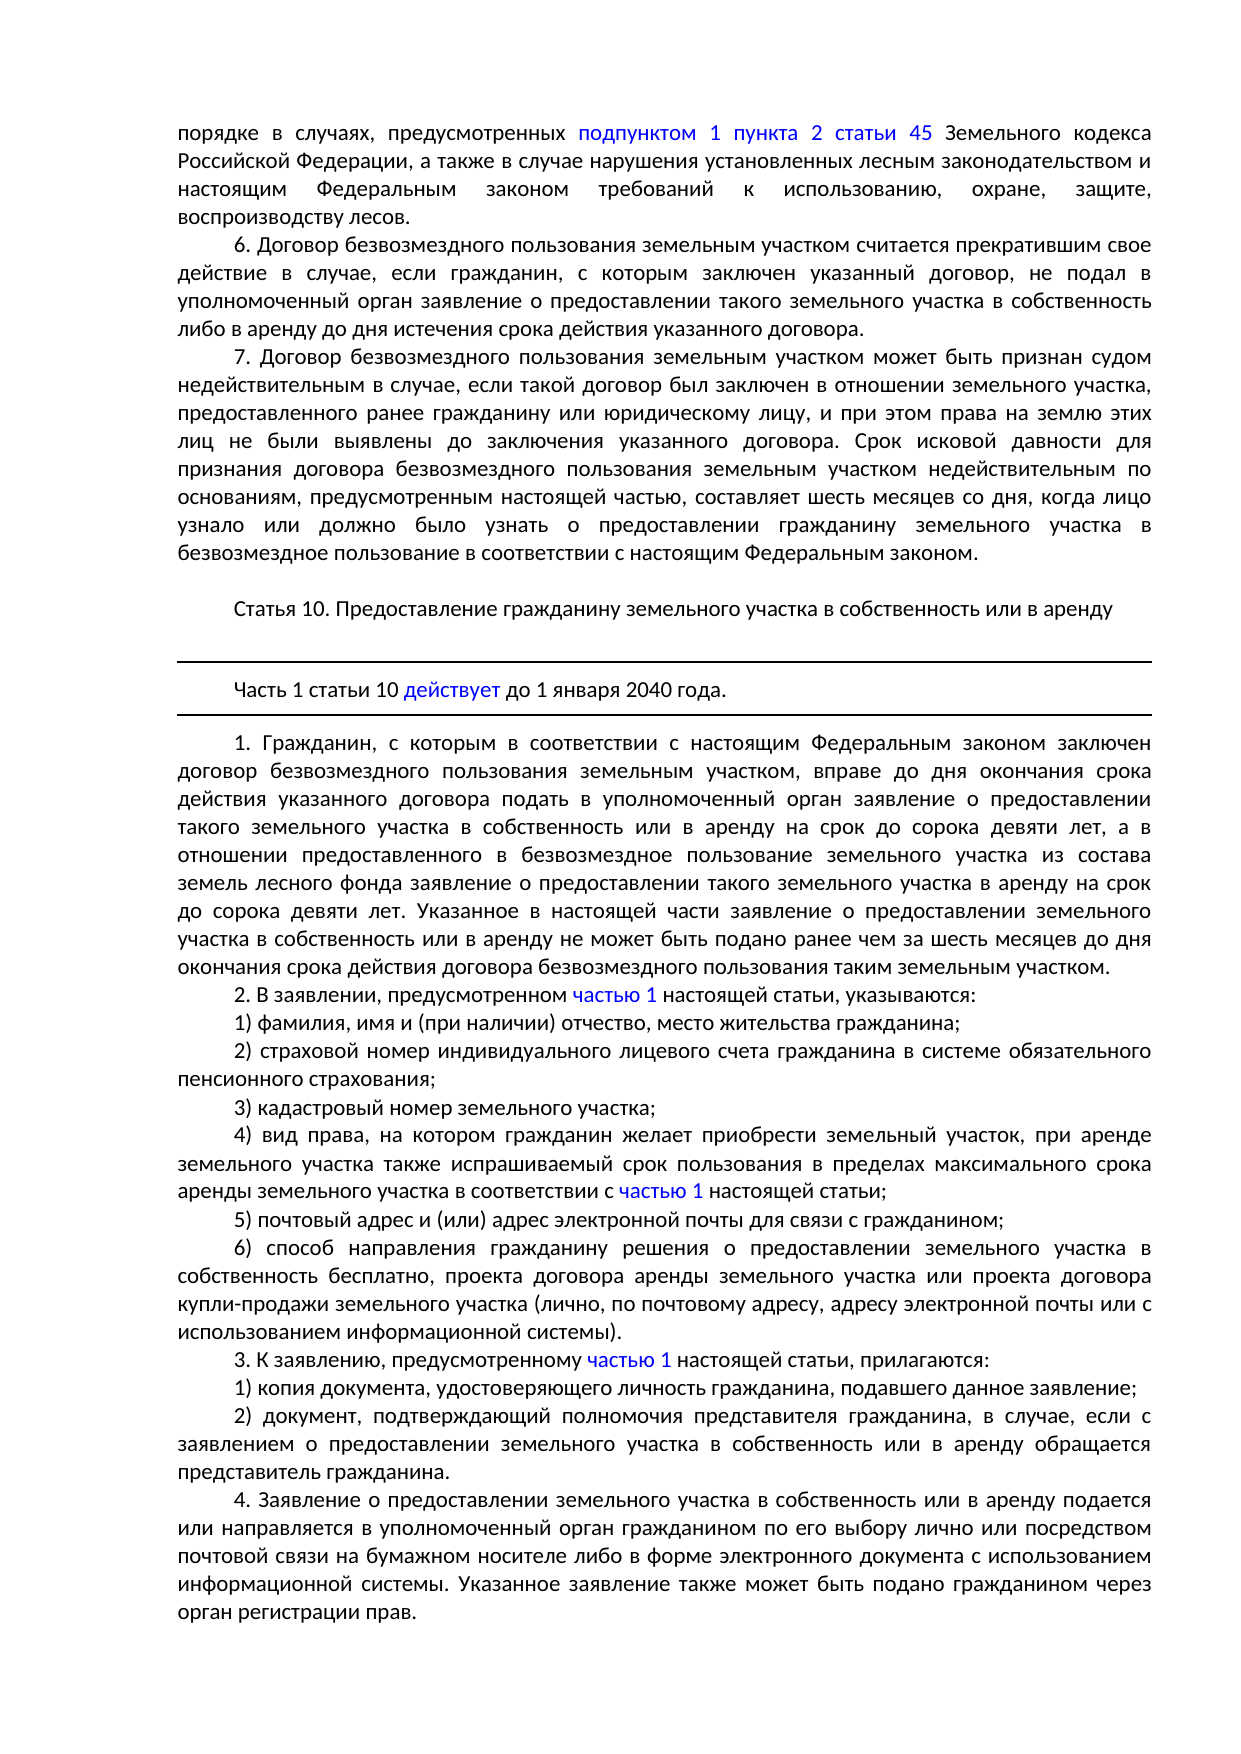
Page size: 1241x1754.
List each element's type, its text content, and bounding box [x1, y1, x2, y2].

text 4. Заявление о предоставлении земельного участка в собственность или в аренду подается или направляется в уполномоченный орган гражданином по его выбору лично или посредством почтовой связи на бумажном носителе либо в форме электронного документа с использованием информационной системы. Указанное заявление также может быть подано гражданином через орган регистрации прав. [177, 1485, 1152, 1625]
text 4) вид права, на котором гражданин желает приобрести земельный участок, при аренде земельного участка также испрашиваемый срок пользования в пределах максимального срока аренды земельного участка в соответствии с частью 1 настоящей статьи; [177, 1121, 1152, 1205]
text 5) почтовый адрес и (или) адрес электронной почты для связи с гражданином; [177, 1205, 1152, 1233]
text 1. Гражданин, с которым в соответствии с настоящим Федеральным законом заключен договор безвозмездного пользования земельным участком, вправе до дня окончания срока действия указанного договора подать в уполномоченный орган заявление о предоставлении такого земельного участка в собственность или в аренду на срок до сорока девяти лет, а в отношении предоставленного в безвозмездное пользование земельного участка из состава земель лесного фонда заявление о предоставлении такого земельного участка в аренду на срок до сорока девяти лет. Указанное в настоящей части заявление о предоставлении земельного участка в собственность или в аренду не может быть подано ранее чем за шесть месяцев до дня окончания срока действия договора безвозмездного пользования таким земельным участком. [177, 728, 1152, 981]
text 3. К заявлению, предусмотренному частью 1 настоящей статьи, прилагаются: [177, 1345, 1152, 1373]
text 7. Договор безвозмездного пользования земельным участком может быть признан судом недействительным в случае, если такой договор был заключен в отношении земельного участка, предоставленного ранее гражданину или юридическому лицу, и при этом права на землю этих лиц не были выявлены до заключения указанного договора. Срок исковой давности для признания договора безвозмездного пользования земельным участком недействительным по основаниям, предусмотренным настоящей частью, составляет шесть месяцев со дня, когда лицо узнало или должно было узнать о предоставлении гражданину земельного участка в безвозмездное пользование в соответствии с настоящим Федеральным законом. [177, 342, 1152, 566]
text 1) копия документа, удостоверяющего личность гражданина, подавшего данное заявление; [177, 1373, 1152, 1401]
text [177, 118, 1152, 230]
text 1) фамилия, имя и (при наличии) отчество, место жительства гражданина; [177, 1008, 1152, 1037]
text 6. Договор безвозмездного пользования земельным участком считается прекратившим свое действие в случае, если гражданин, с которым заключен указанный договор, не подал в уполномоченный орган заявление о предоставлении такого земельного участка в собственность либо в аренду до дня истечения срока действия указанного договора. [177, 230, 1152, 342]
text 2) документ, подтверждающий полномочия представителя гражданина, в случае, если с заявлением о предоставлении земельного участка в собственность или в аренду обращается представитель гражданина. [177, 1401, 1152, 1485]
text 6) способ направления гражданину решения о предоставлении земельного участка в собственность бесплатно, проекта договора аренды земельного участка или проекта договора купли-продажи земельного участка (лично, по почтовому адресу, адресу электронной почты или с использованием информационной системы). [177, 1233, 1152, 1345]
text Часть 1 статьи 10 действует до 1 января 2040 года. [177, 675, 1152, 703]
text 2) страховой номер индивидуального лицевого счета гражданина в системе обязательного пенсионного страхования; [177, 1037, 1152, 1093]
text Статья 10. Предоставление гражданину земельного участка в собственность или в аренду [177, 594, 1152, 622]
text 3) кадастровый номер земельного участка; [177, 1093, 1152, 1121]
text 2. В заявлении, предусмотренном частью 1 настоящей статьи, указываются: [177, 981, 1152, 1008]
